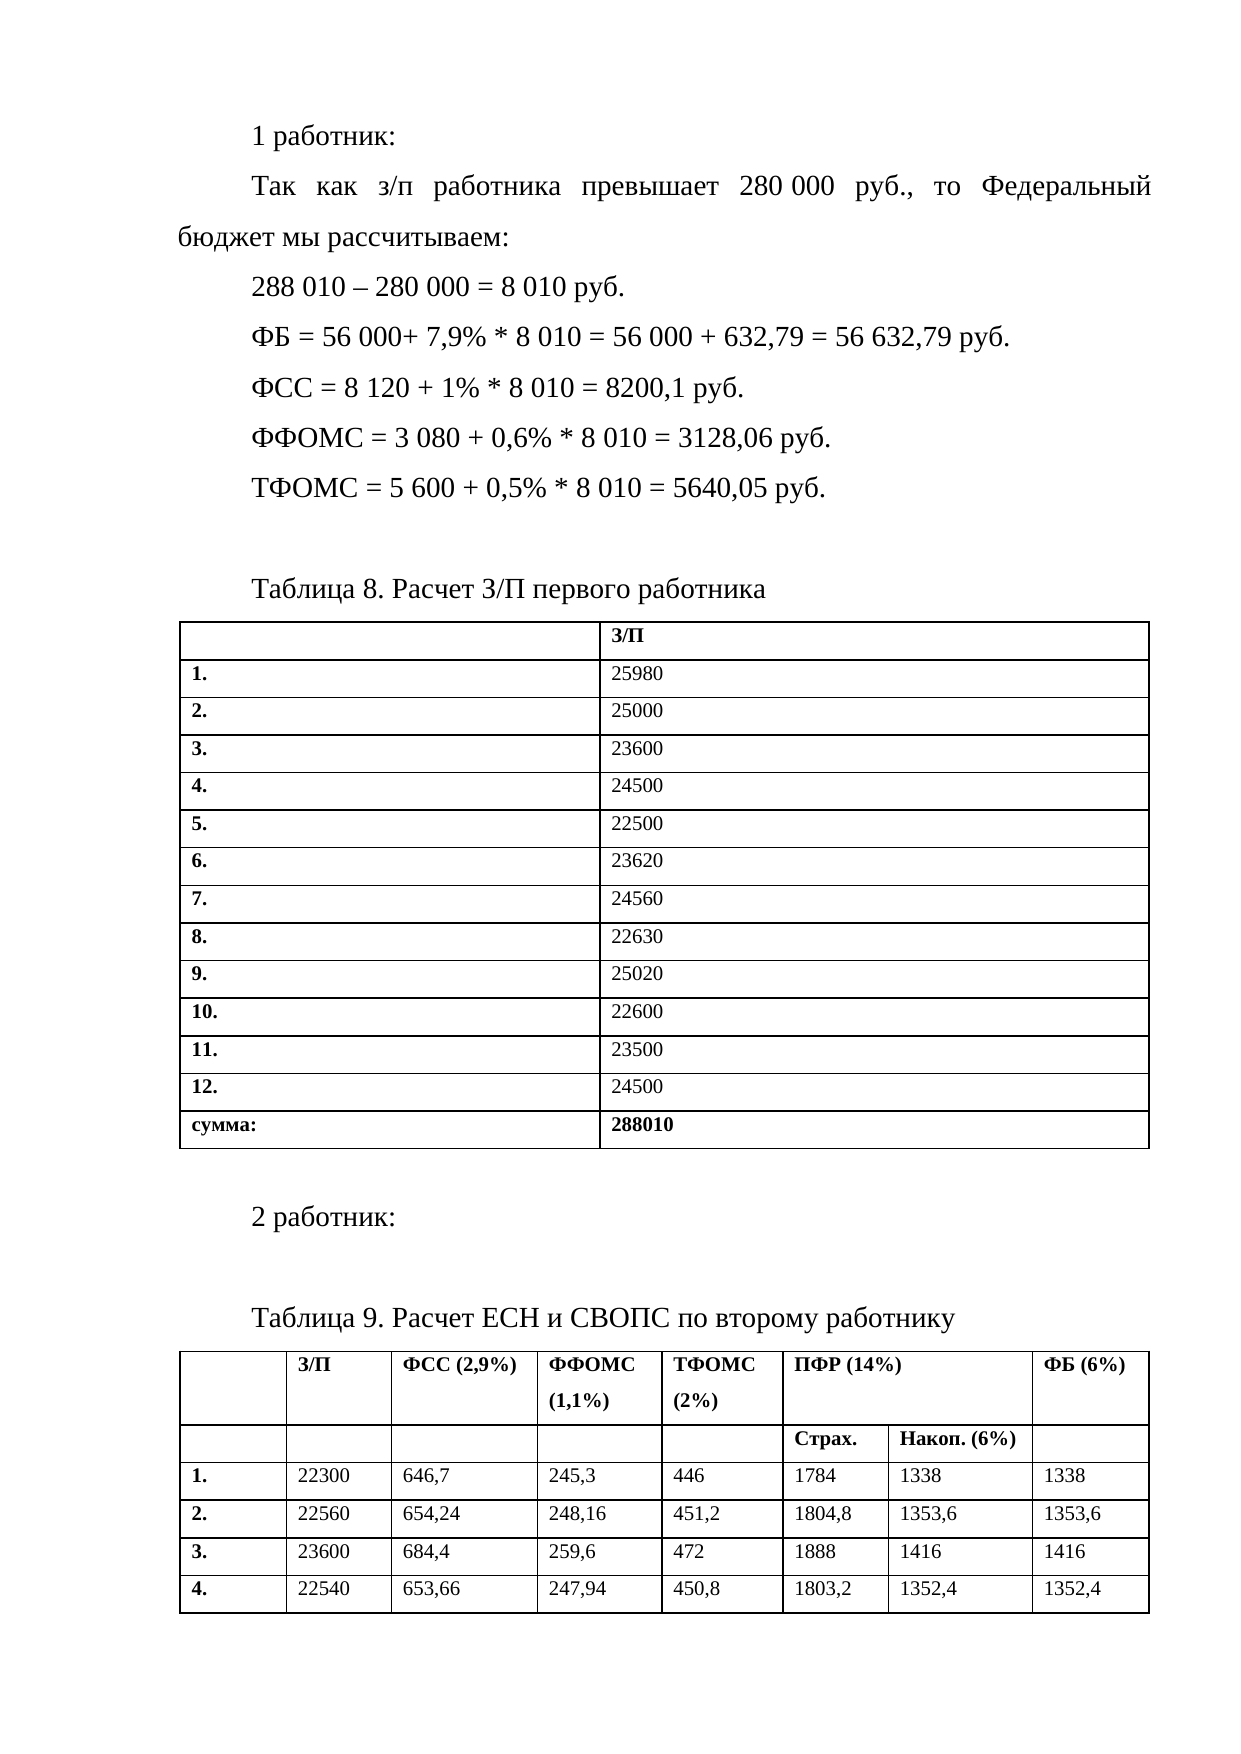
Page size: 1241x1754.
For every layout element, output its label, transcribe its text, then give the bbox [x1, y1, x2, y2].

table_cell 1. [181, 661, 599, 696]
text ФСС = 8 120 + 1% * 8 010 = 8200,1 руб. [177, 370, 1152, 403]
table_cell 5. [181, 811, 599, 847]
table_cell 1353,6 [889, 1501, 1032, 1537]
table_cell 1. [181, 1463, 286, 1499]
text 2 работник: [177, 1199, 1152, 1233]
table_cell 24500 [601, 1074, 1148, 1110]
table_cell 22630 [601, 924, 1148, 960]
table_cell 1888 [784, 1539, 888, 1574]
table_cell 22500 [601, 811, 1148, 847]
text 1 работник: [177, 118, 1152, 152]
table_cell [181, 1426, 286, 1462]
table_cell 25020 [601, 961, 1148, 997]
table_cell 3. [181, 736, 599, 772]
table_header ФСС (2,9%) [392, 1352, 537, 1424]
table_cell 23620 [601, 848, 1148, 884]
table_cell 24500 [601, 773, 1148, 809]
table_cell [1033, 1426, 1148, 1462]
table_cell 9. [181, 961, 599, 997]
table_cell 22560 [287, 1501, 391, 1537]
table_header [181, 623, 599, 659]
table_cell 1784 [784, 1463, 888, 1499]
table_cell 1352,4 [889, 1576, 1032, 1612]
table_cell 2. [181, 1501, 286, 1537]
table_cell 653,66 [392, 1576, 537, 1612]
table_cell 11. [181, 1037, 599, 1072]
table_cell Страх. [784, 1426, 888, 1462]
table_header З/П [601, 623, 1148, 659]
table_cell 450,8 [663, 1576, 782, 1612]
table_cell 23600 [601, 736, 1148, 772]
table_cell 684,4 [392, 1539, 537, 1574]
table_cell [538, 1426, 661, 1462]
text Таблица 9. Расчет ЕСН и СВОПС по второму работнику [177, 1300, 1152, 1334]
table_cell 25000 [601, 698, 1148, 734]
text ФБ = 56 000+ 7,9% * 8 010 = 56 000 + 632,79 = 56 632,79 руб. [177, 319, 1152, 353]
table_cell 4. [181, 773, 599, 809]
text 288 010 – 280 000 = 8 010 руб. [177, 269, 1152, 303]
table_cell 10. [181, 999, 599, 1035]
table_cell 1352,4 [1033, 1576, 1148, 1612]
table_cell 245,3 [538, 1463, 661, 1499]
table_cell 23600 [287, 1539, 391, 1574]
table_cell 446 [663, 1463, 782, 1499]
table_cell 8. [181, 924, 599, 960]
table_cell 24560 [601, 886, 1148, 922]
table_cell 22540 [287, 1576, 391, 1612]
table_cell 248,16 [538, 1501, 661, 1537]
table_cell 259,6 [538, 1539, 661, 1574]
table_header ФФОМС (1,1%) [538, 1352, 661, 1424]
table_cell 1416 [1033, 1539, 1148, 1574]
table_cell 1803,2 [784, 1576, 888, 1612]
table_cell 6. [181, 848, 599, 884]
table_cell [287, 1426, 391, 1462]
table_header [181, 1352, 286, 1424]
table_cell 3. [181, 1539, 286, 1574]
table_cell 12. [181, 1074, 599, 1110]
table_cell 288010 [601, 1112, 1148, 1148]
table_cell [392, 1426, 537, 1462]
table_cell 23500 [601, 1037, 1148, 1072]
table_cell 2. [181, 698, 599, 734]
table_cell Накоп. (6%) [889, 1426, 1032, 1462]
table_header З/П [287, 1352, 391, 1424]
table_cell сумма: [181, 1112, 599, 1148]
text ТФОМС = 5 600 + 0,5% * 8 010 = 5640,05 руб. [177, 470, 1152, 504]
table_header ТФОМС (2%) [663, 1352, 782, 1424]
table_cell 22300 [287, 1463, 391, 1499]
table_cell 1804,8 [784, 1501, 888, 1537]
table_header ФБ (6%) [1033, 1352, 1148, 1424]
table_cell 1353,6 [1033, 1501, 1148, 1537]
table_cell 4. [181, 1576, 286, 1612]
text ФФОМС = 3 080 + 0,6% * 8 010 = 3128,06 руб. [177, 420, 1152, 453]
table_cell 472 [663, 1539, 782, 1574]
table_cell 22600 [601, 999, 1148, 1035]
table_cell 1338 [889, 1463, 1032, 1499]
table_cell 7. [181, 886, 599, 922]
table_cell 247,94 [538, 1576, 661, 1612]
table_cell 1416 [889, 1539, 1032, 1574]
table_cell [663, 1426, 782, 1462]
table_cell 646,7 [392, 1463, 537, 1499]
table_cell 654,24 [392, 1501, 537, 1537]
text Так как з/п работника превышает 280 000 руб., то Федеральный бюджет мы рассчитываем: [177, 168, 1152, 252]
table_header ПФР (14%) [784, 1352, 1032, 1424]
table_cell 451,2 [663, 1501, 782, 1537]
table_cell 1338 [1033, 1463, 1148, 1499]
table_cell 25980 [601, 661, 1148, 696]
text Таблица 8. Расчет З/П первого работника [177, 571, 1152, 604]
